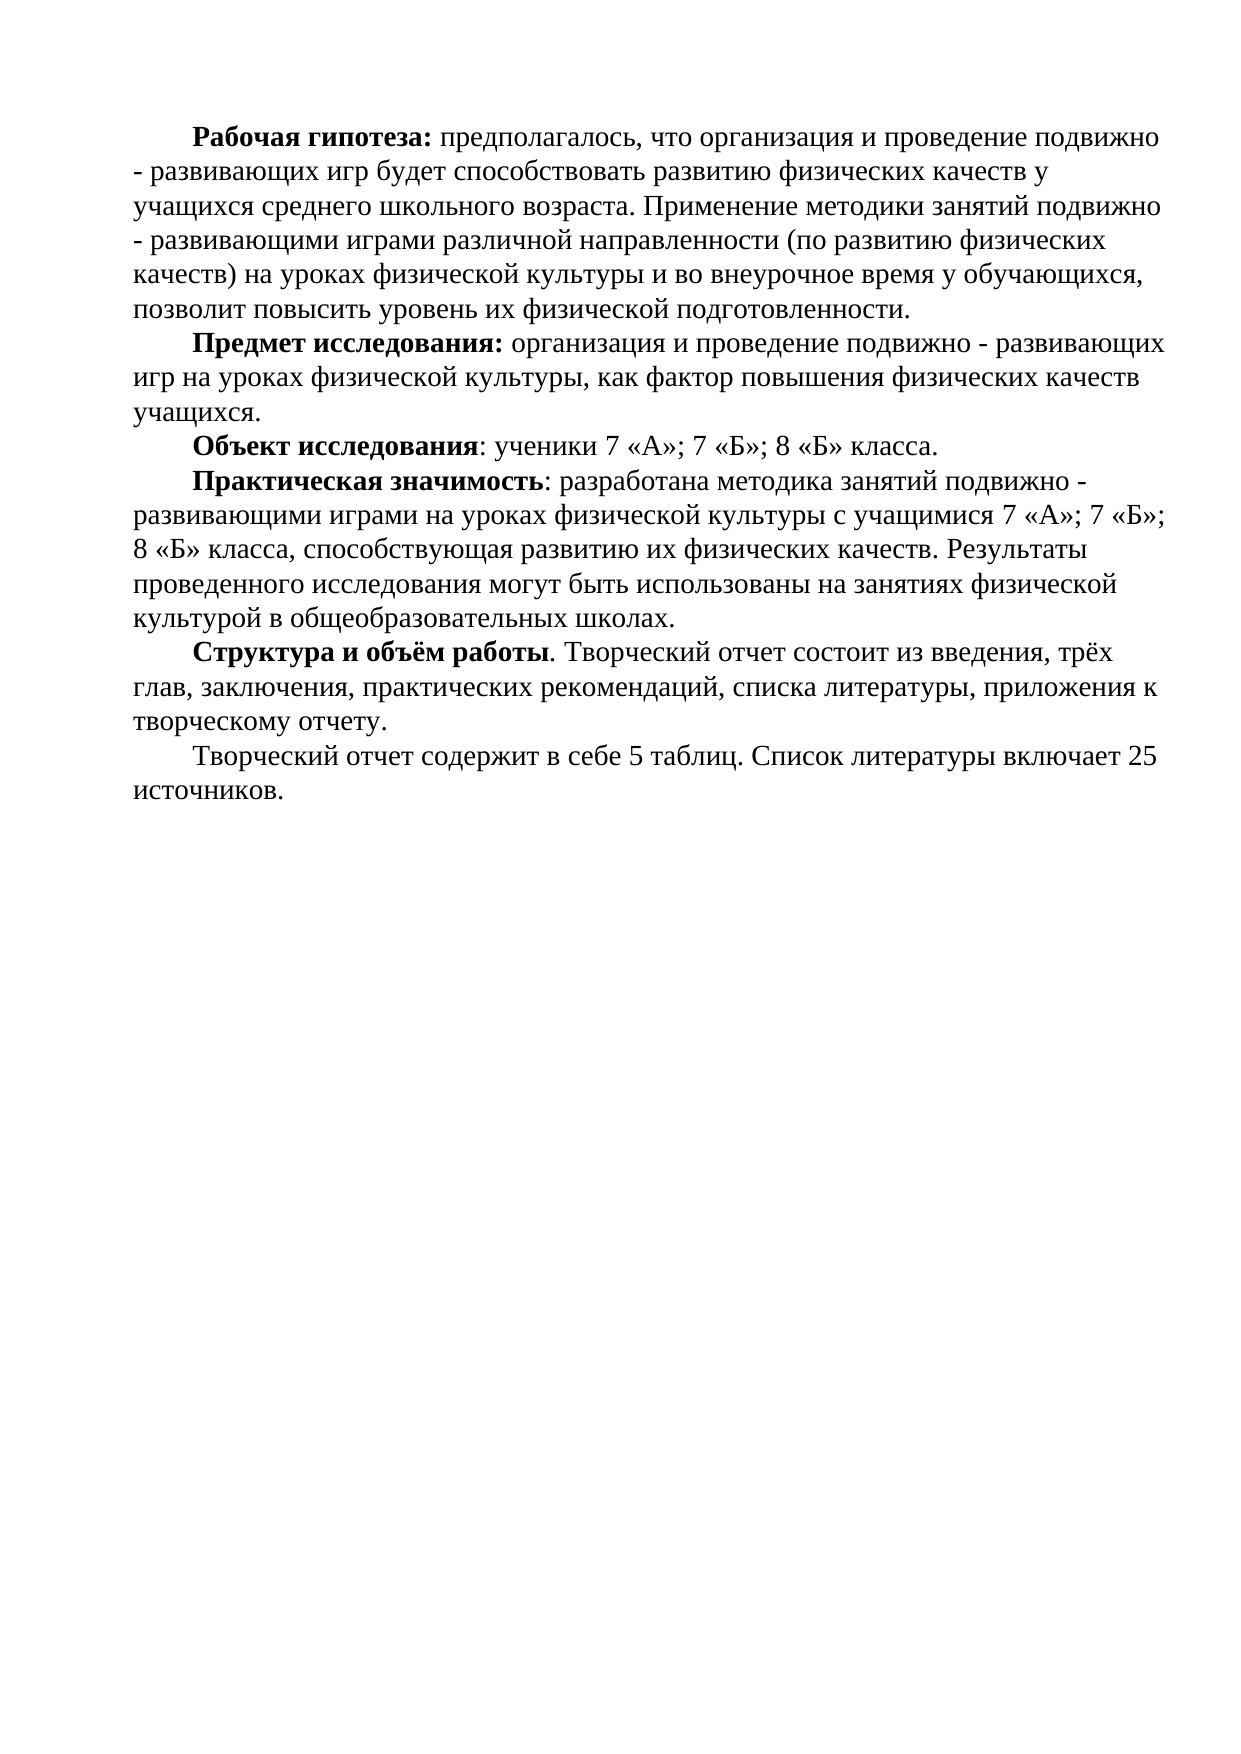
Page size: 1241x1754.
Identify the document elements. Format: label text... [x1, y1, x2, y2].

text Объект исследования: ученики 7 «А»; 7 «Б»; 8 «Б» класса. [133, 427, 1167, 462]
text Рабочая гипотеза: предполагалось, что организация и проведение подвижно - развивающих игр будет способствовать развитию физических качеств у учащихся среднего школьного возраста. Применение методики занятий подвижно - развивающими играми различной направленности (по развитию физических качеств) на уроках физической культуры и во внеурочное время у обучающихся, позволит повысить уровень их физической подготовленности. [133, 118, 1167, 324]
text Практическая значимость: разработана методика занятий подвижно - развивающими играми на уроках физической культуры с учащимися 7 «А»; 7 «Б»; 8 «Б» класса, способствующая развитию их физических качеств. Результаты проведенного исследования могут быть использованы на занятиях физической культурой в общеобразовательных школах. [133, 462, 1167, 634]
text Структура и объём работы. Творческий отчет состоит из введения, трёх глав, заключения, практических рекомендаций, списка литературы, приложения к творческому отчету. [133, 634, 1167, 737]
text Творческий отчет содержит в себе 5 таблиц. Список литературы включает 25 источников. [133, 737, 1167, 806]
text Предмет исследования: организация и проведение подвижно - развивающих игр на уроках физической культуры, как фактор повышения физических качеств учащихся. [133, 324, 1167, 427]
